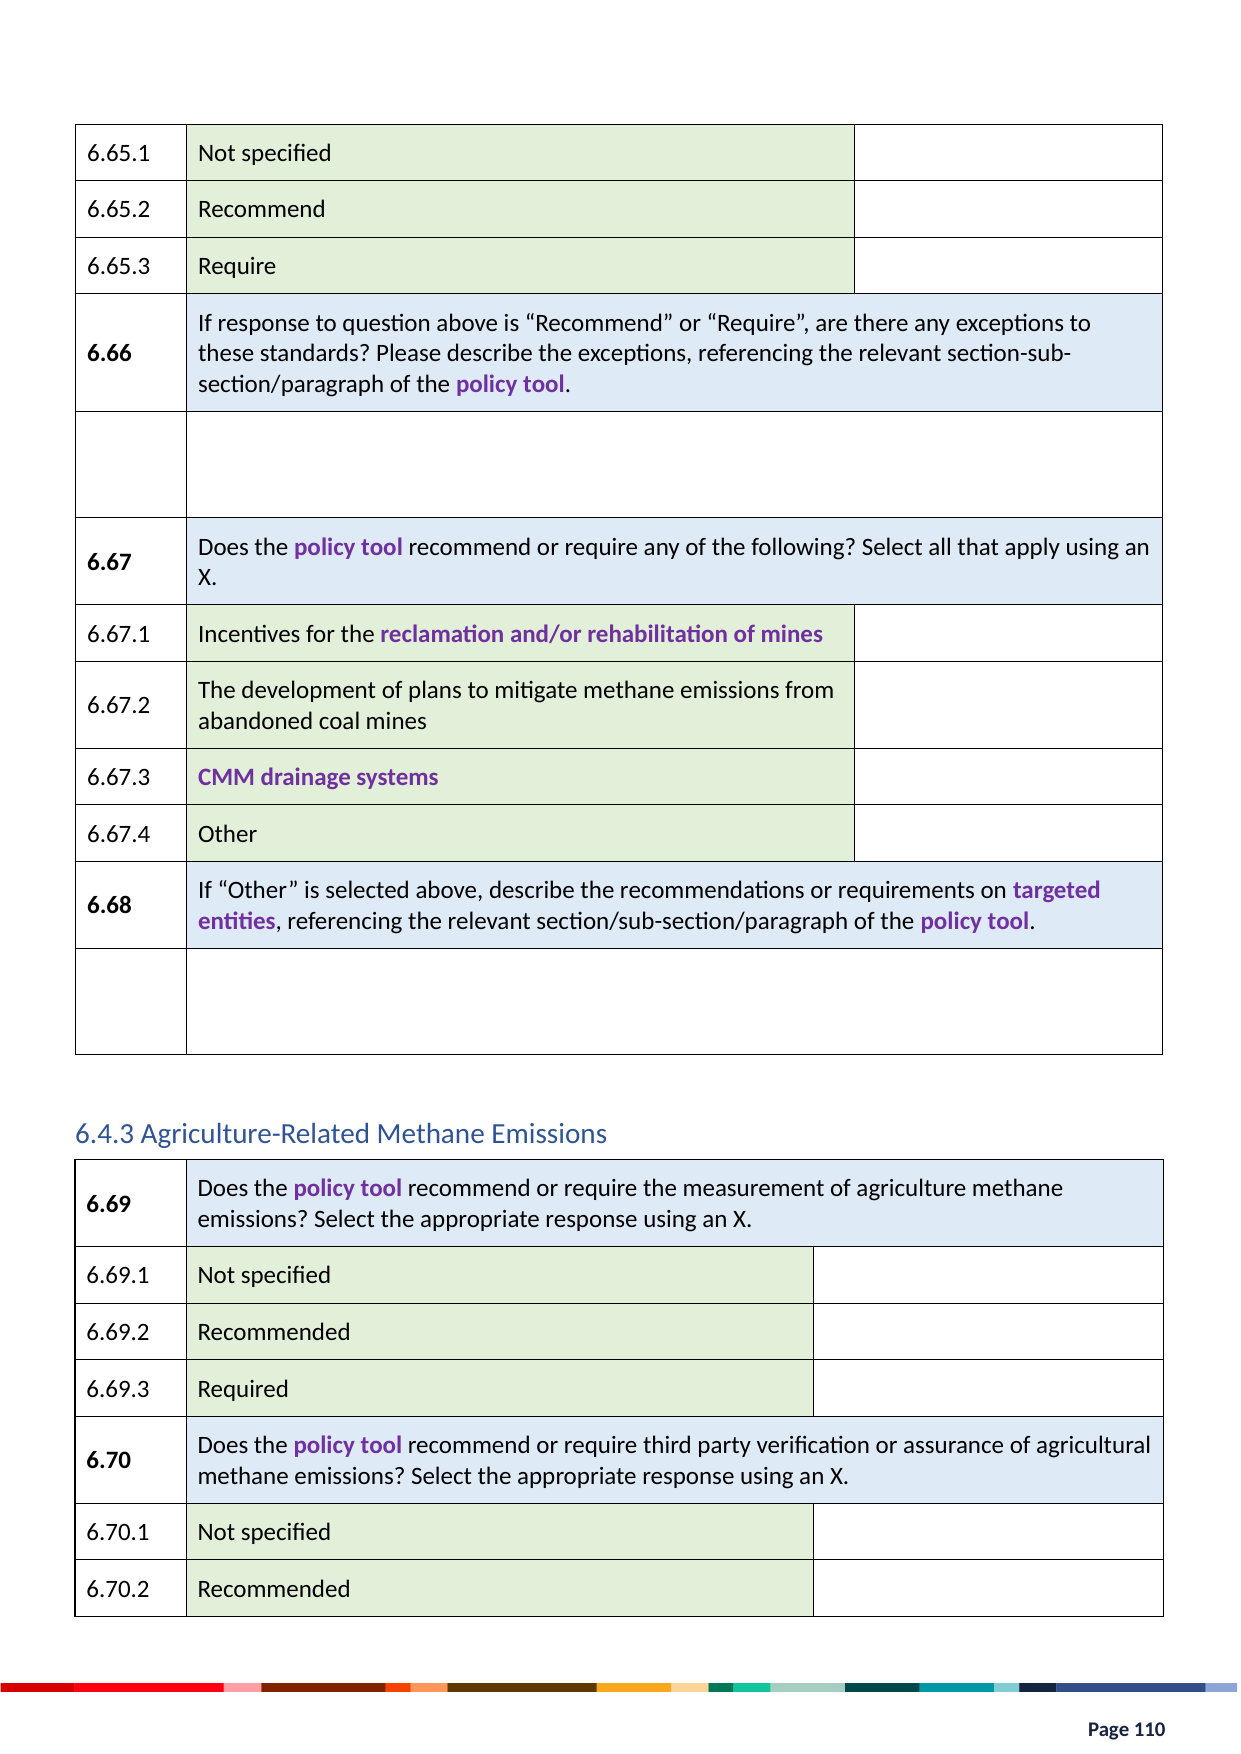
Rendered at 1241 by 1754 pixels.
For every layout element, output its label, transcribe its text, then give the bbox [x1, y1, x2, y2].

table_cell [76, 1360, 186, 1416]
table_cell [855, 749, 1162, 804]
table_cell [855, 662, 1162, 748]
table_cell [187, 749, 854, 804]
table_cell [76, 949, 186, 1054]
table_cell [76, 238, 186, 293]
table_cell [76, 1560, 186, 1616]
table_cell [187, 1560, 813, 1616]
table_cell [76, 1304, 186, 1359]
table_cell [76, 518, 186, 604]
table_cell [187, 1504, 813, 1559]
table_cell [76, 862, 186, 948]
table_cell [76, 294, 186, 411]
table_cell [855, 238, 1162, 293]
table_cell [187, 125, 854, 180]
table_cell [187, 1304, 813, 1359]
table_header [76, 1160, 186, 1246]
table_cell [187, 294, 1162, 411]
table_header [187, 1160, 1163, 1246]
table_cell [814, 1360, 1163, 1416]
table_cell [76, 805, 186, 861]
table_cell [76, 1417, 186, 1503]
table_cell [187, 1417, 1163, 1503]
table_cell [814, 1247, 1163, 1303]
picture [0, 1683, 1236, 1692]
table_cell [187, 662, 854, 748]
subtitle 6.4.3 Agriculture-Related Methane Emissions [75, 1115, 1165, 1151]
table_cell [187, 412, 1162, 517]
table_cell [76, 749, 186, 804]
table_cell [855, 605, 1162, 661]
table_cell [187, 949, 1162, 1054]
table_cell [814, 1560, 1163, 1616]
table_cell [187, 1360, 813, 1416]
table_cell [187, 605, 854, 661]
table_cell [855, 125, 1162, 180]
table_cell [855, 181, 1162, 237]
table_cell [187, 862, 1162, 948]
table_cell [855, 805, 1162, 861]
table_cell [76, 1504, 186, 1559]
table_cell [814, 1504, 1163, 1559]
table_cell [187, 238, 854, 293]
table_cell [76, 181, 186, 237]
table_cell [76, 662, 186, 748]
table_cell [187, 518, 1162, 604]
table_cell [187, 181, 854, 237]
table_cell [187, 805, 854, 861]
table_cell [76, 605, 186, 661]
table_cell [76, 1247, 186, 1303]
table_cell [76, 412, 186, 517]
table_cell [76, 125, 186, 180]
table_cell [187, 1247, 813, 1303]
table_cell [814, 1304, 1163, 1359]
